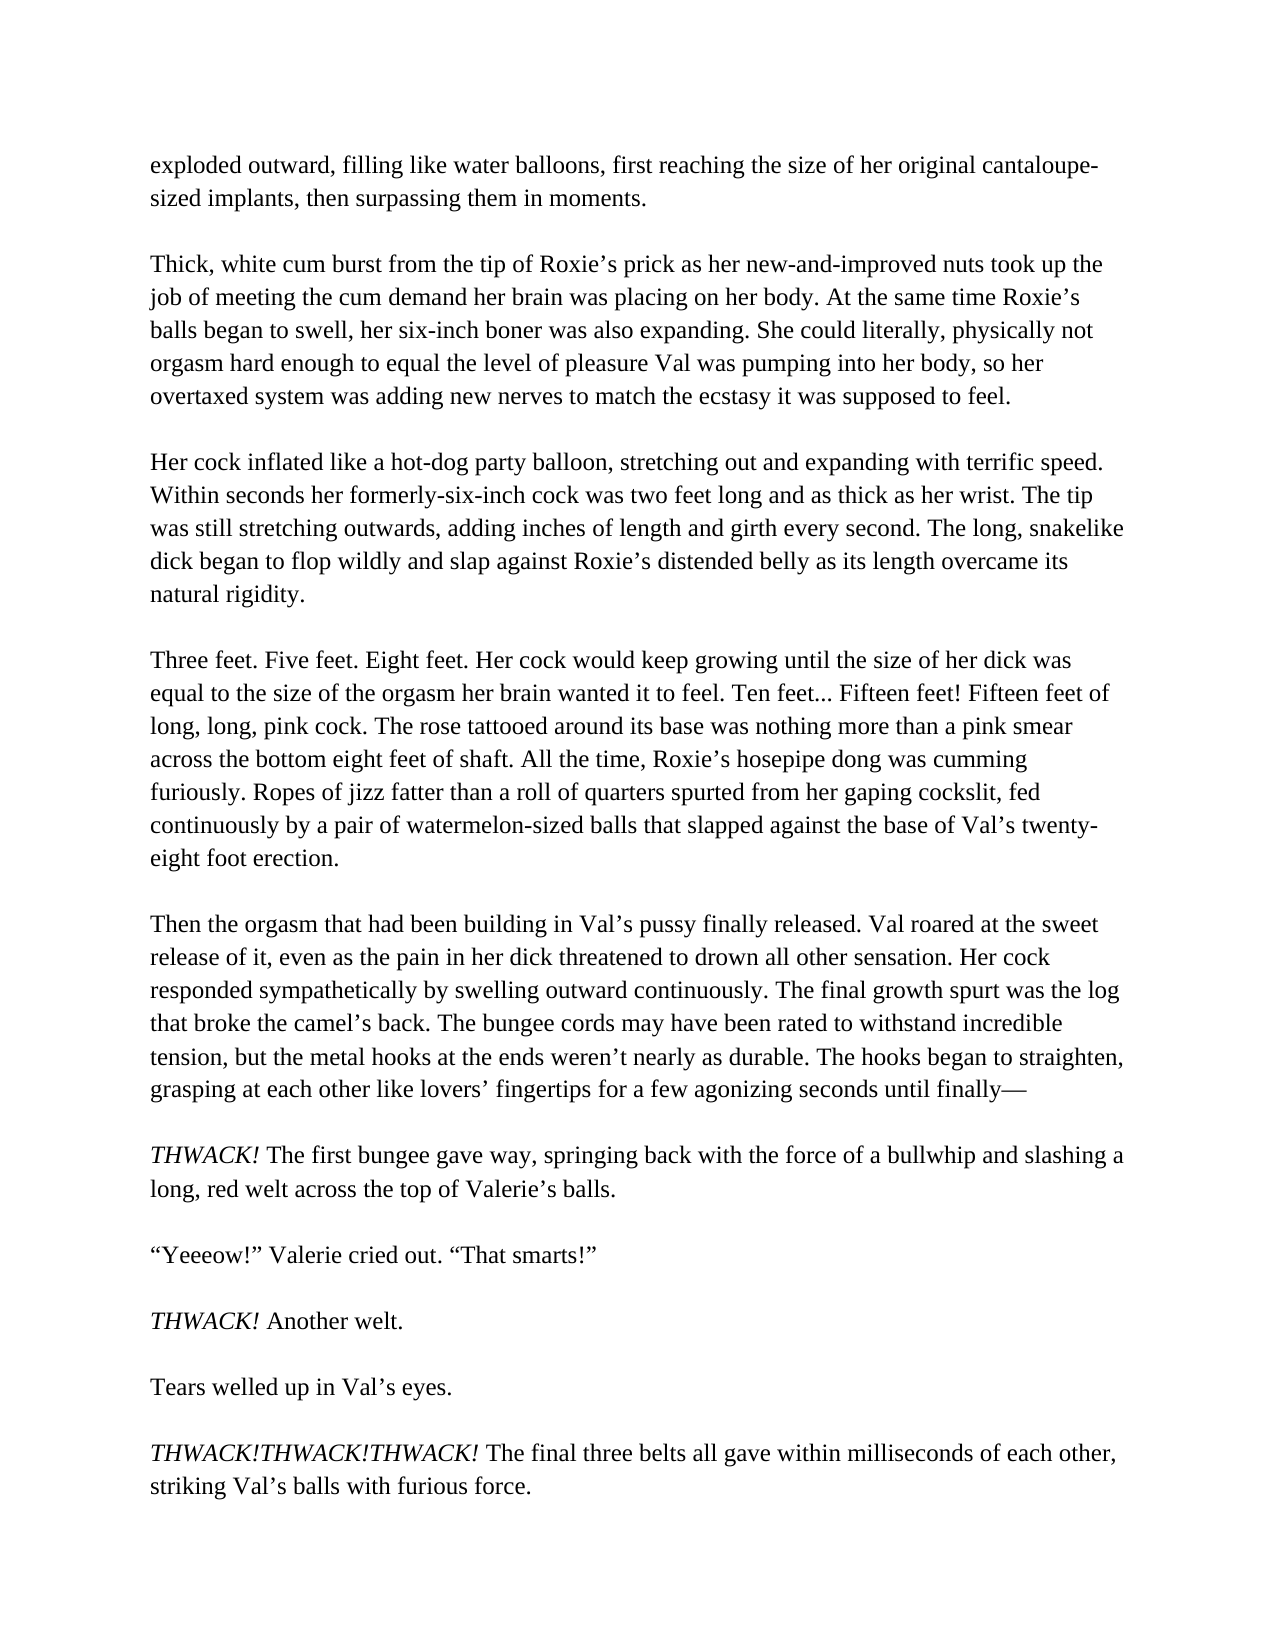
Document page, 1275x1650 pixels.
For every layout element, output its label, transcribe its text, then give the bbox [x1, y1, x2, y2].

text THWACK! The first bungee gave way, springing back with the force of a bullwhip and slashing a long, red welt across the top of Valerie’s balls. [150, 1141, 1125, 1202]
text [150, 150, 1125, 212]
text Her cock inflated like a hot-dog party balloon, stretching out and expanding with terrific speed. Within seconds her formerly-six-inch cock was two feet long and as thick as her wrist. The tip was still stretching outwards, adding inches of length and girth every second. The long, snakelike dick began to flop wildly and slap against Roxie’s distended belly as its length overcame its natural rigidity. [150, 447, 1125, 608]
text Three feet. Five feet. Eight feet. Her cock would keep growing until the size of her dick was equal to the size of the orgasm her brain wanted it to feel. Ten feet... Fifteen feet! Fifteen feet of long, long, pink cock. The rose tattooed around its base was nothing more than a pink smear across the bottom eight feet of shaft. All the time, Roxie’s hosepipe dong was cumming furiously. Ropes of jizz fatter than a roll of quarters spurted from her gaping cockslit, fed continuously by a pair of watermelon-sized balls that slapped against the base of Val’s twenty-eight foot erection. [150, 645, 1125, 872]
text “Yeeeow!” Valerie cried out. “That smarts!” [150, 1240, 1125, 1268]
text THWACK! Another welt. [150, 1306, 1125, 1334]
text Thick, white cum burst from the tip of Roxie’s prick as her new-and-improved nuts took up the job of meeting the cum demand her brain was placing on her body. At the same time Roxie’s balls began to swell, her six-inch boner was also expanding. She could literally, physically not orgasm hard enough to equal the level of pleasure Val was pumping into her body, so her overtaxed system was adding new nerves to match the ecstasy it was supposed to feel. [150, 249, 1125, 410]
text Then the orgasm that had been building in Val’s pussy finally released. Val roared at the sweet release of it, even as the pain in her dick threatened to drown all other sensation. Her cock responded sympathetically by swelling outward continuously. The final growth spurt was the log that broke the camel’s back. The bungee cords may have been rated to withstand incredible tension, but the metal hooks at the ends weren’t nearly as durable. The hooks began to straighten, grasping at each other like lovers’ fingertips for a few agonizing seconds until finally— [150, 909, 1125, 1103]
text THWACK!THWACK!THWACK! The final three belts all gave within milliseconds of each other, striking Val’s balls with furious force. [150, 1438, 1125, 1499]
text Tears welled up in Val’s eyes. [150, 1372, 1125, 1401]
